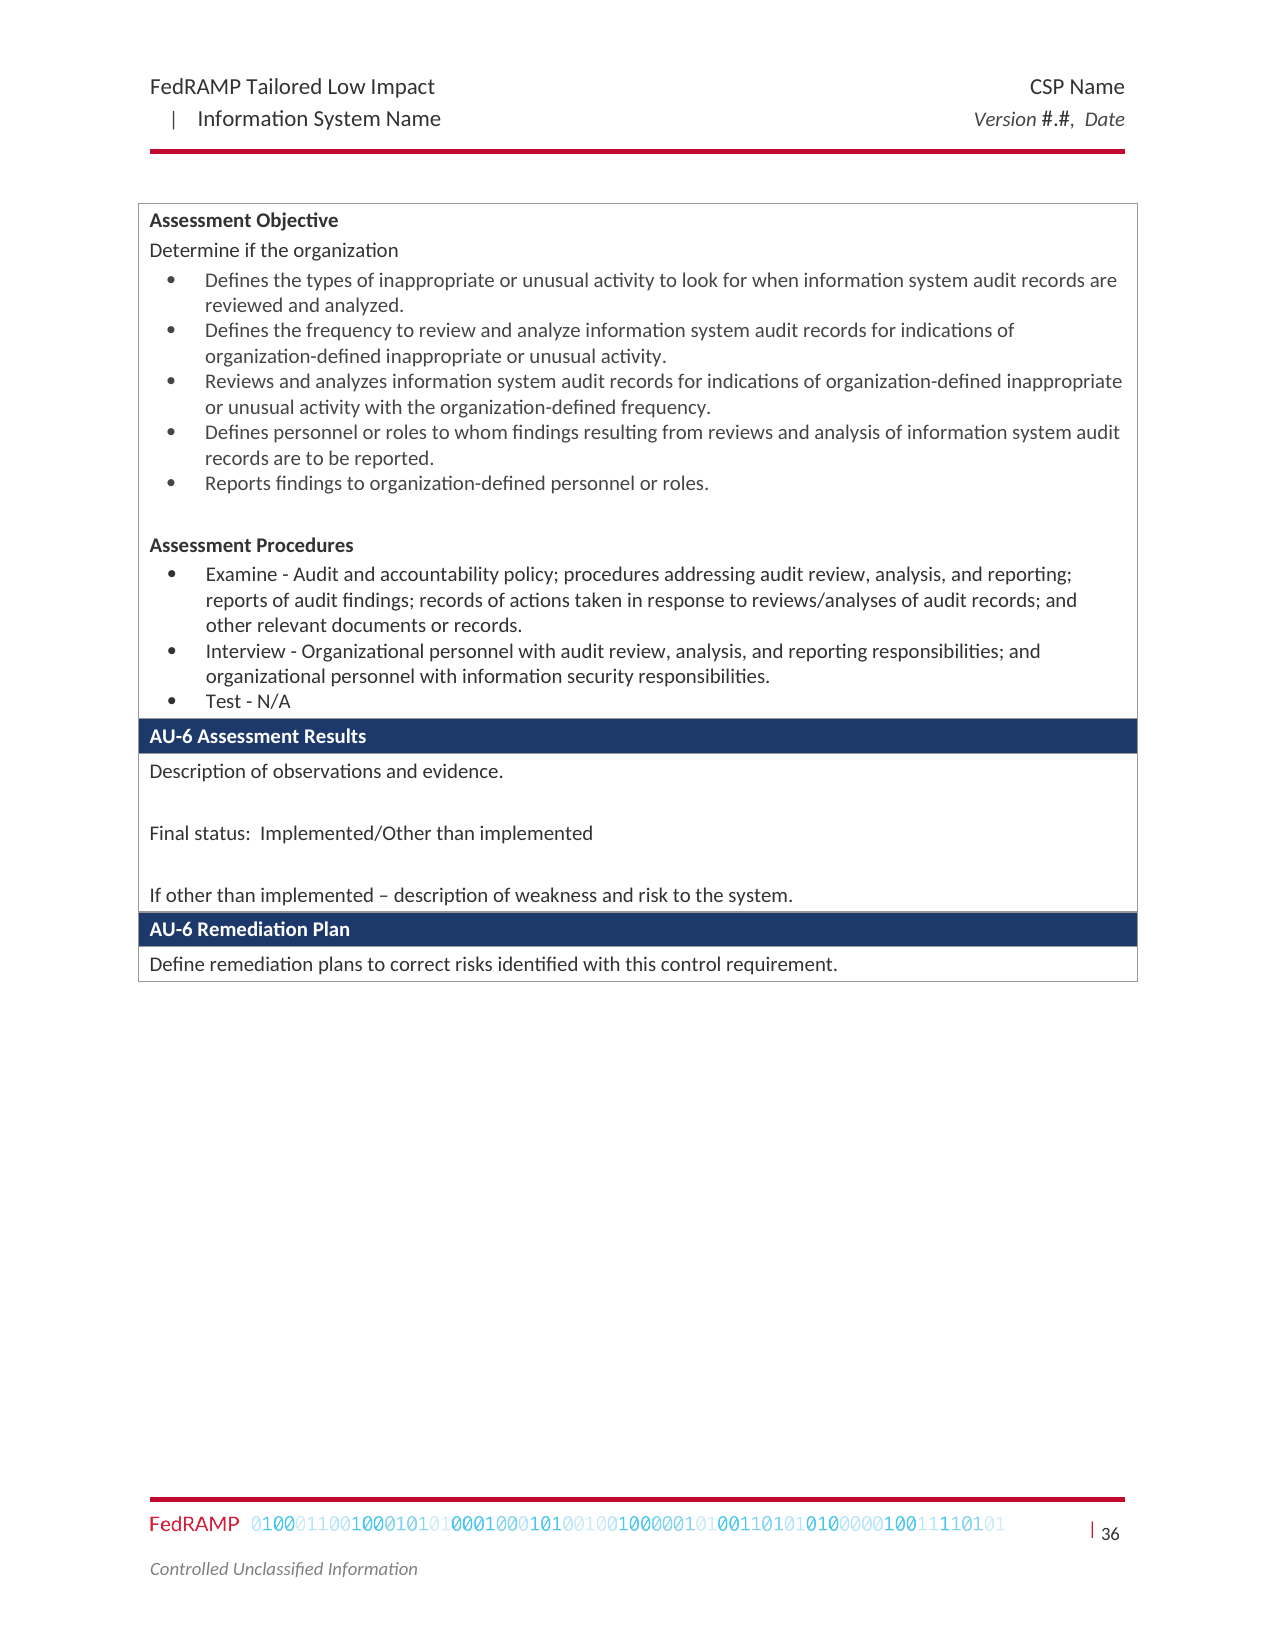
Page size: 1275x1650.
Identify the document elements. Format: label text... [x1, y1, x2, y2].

table_cell AU-6 Remediation Plan [139, 913, 1137, 946]
picture [150, 1514, 1005, 1540]
table_cell Define remediation plans to correct risks identified with this control requirement. [139, 947, 1137, 981]
table_cell Assessment Objective Determine if the organization Defines the types of inappropriate or unusual activity to look for when information system audit records are reviewed and analyzed. Defines the frequency to review and analyze information system audit records for indications of organization-defined inappropriate or unusual activity. Reviews and analyzes information system audit records for indications of organization-defined inappropriate or unusual activity with the organization-defined frequency. Defines personnel or roles to whom findings resulting from reviews and analysis of information system audit records are to be reported. Reports findings to organization-defined personnel or roles. Assessment Procedures Examine - Audit and accountability policy; procedures addressing audit review, analysis, and reporting; reports of audit findings; records of actions taken in response to reviews/analyses of audit records; and other relevant documents or records. Interview - Organizational personnel with audit review, analysis, and reporting responsibilities; and organizational personnel with information security responsibilities. Test - N/A [139, 204, 1137, 718]
table_cell AU-6 Assessment Results [139, 719, 1137, 753]
table_cell Description of observations and evidence. Final status: Implemented/Other than implemented If other than implemented – description of weakness and risk to the system. [139, 754, 1137, 911]
